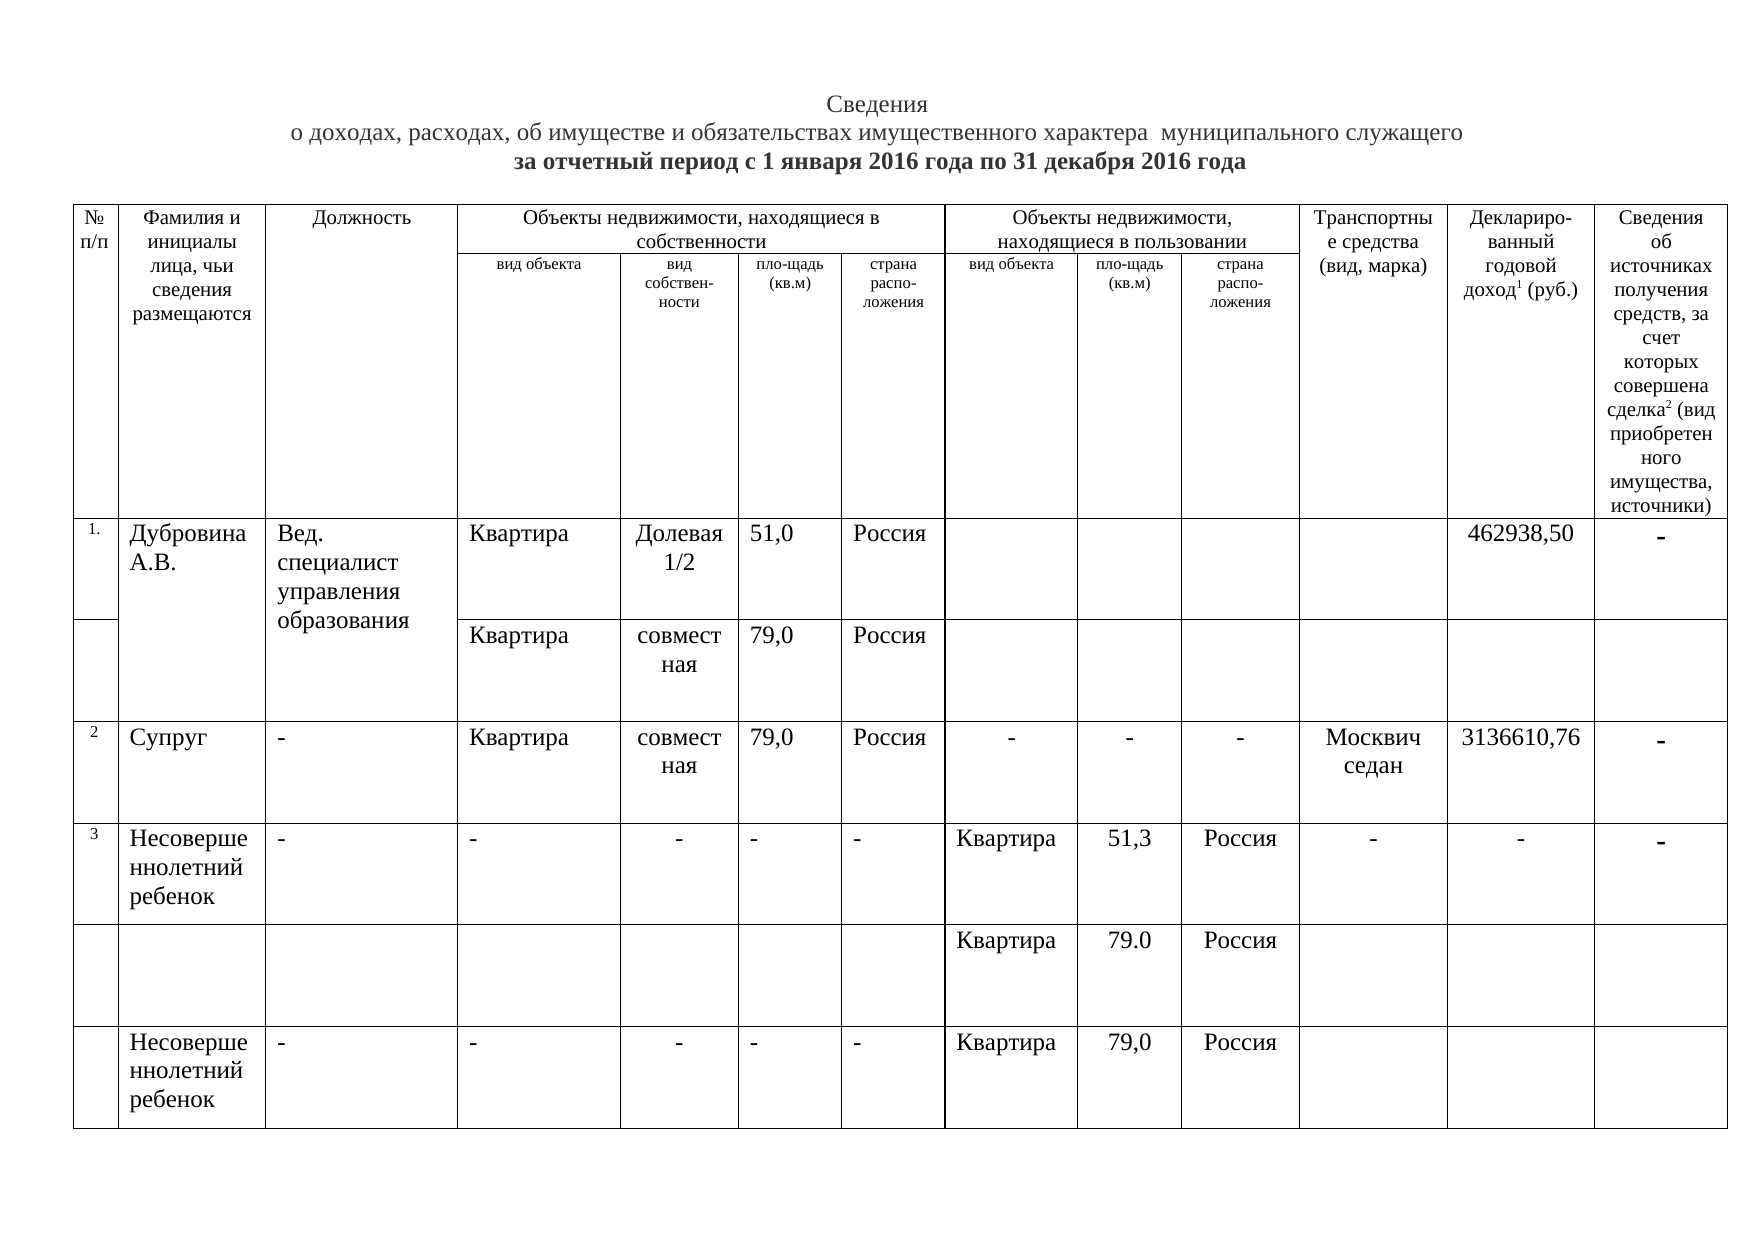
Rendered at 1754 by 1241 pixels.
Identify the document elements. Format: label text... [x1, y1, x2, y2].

table_cell - [1595, 722, 1727, 822]
table_cell - [1448, 824, 1594, 924]
table_cell Россия [1182, 925, 1299, 1026]
table_cell вид объекта [946, 254, 1077, 517]
table_cell - [621, 1027, 738, 1127]
table_cell вид объекта [458, 254, 620, 517]
table_cell [266, 925, 457, 1026]
table_cell [74, 620, 118, 721]
table_cell [1078, 620, 1181, 721]
table_cell - [266, 1027, 457, 1127]
table_cell [1300, 925, 1447, 1026]
table_cell 3 [74, 824, 118, 924]
table_cell [739, 925, 841, 1026]
table_cell - [842, 824, 944, 924]
table_cell Россия [842, 519, 944, 619]
table_cell 1. [74, 519, 118, 619]
table_cell [1300, 620, 1447, 721]
table_cell Дубровина А.В. [119, 519, 265, 721]
text за отчетный период с 1 января 2016 года по 31 декабря 2016 года [118, 146, 1636, 175]
table_cell Москвич седан [1300, 722, 1447, 822]
table_header Должность [266, 205, 457, 517]
table_cell [458, 925, 620, 1026]
table_cell Несовершеннолетний ребенок [119, 1027, 265, 1127]
table_cell [74, 1027, 118, 1127]
text о доходах, расходах, об имуществе и обязательствах имущественного характера муниципального служащего [118, 117, 1636, 146]
table_cell [1182, 519, 1299, 619]
table_cell [946, 620, 1077, 721]
table_cell - [1078, 722, 1181, 822]
table_cell - [266, 722, 457, 822]
table_cell Квартира [458, 620, 620, 721]
table_header Деклариро-ванный годовой доход1 (руб.) [1448, 205, 1594, 517]
table_cell [1595, 620, 1727, 721]
table_cell [1182, 620, 1299, 721]
table_cell страна распо-ложения [1182, 254, 1299, 517]
table_cell Россия [1182, 824, 1299, 924]
table_cell [1595, 925, 1727, 1026]
table_cell Долевая 1/2 [621, 519, 738, 619]
table_cell - [842, 1027, 944, 1127]
table_cell Квартира [458, 722, 620, 822]
table_cell 51,0 [739, 519, 841, 619]
table_cell - [458, 1027, 620, 1127]
table_cell пло-щадь (кв.м) [1078, 254, 1181, 517]
text Сведения [118, 89, 1636, 117]
table_cell - [739, 1027, 841, 1127]
table_cell Квартира [946, 1027, 1077, 1127]
table_header Объекты недвижимости, находящиеся в собственности [458, 205, 944, 253]
table_cell - [621, 824, 738, 924]
table_cell - [1300, 824, 1447, 924]
table_header Транспортные средства (вид, марка) [1300, 205, 1447, 517]
table_header № п/п [74, 205, 118, 517]
table_cell страна распо-ложения [842, 254, 944, 517]
table_cell [74, 925, 118, 1026]
table_cell [119, 925, 265, 1026]
table_cell - [1595, 519, 1727, 619]
table_cell 79,0 [1078, 1027, 1181, 1127]
table_cell [842, 925, 944, 1026]
table_cell Квартира [946, 824, 1077, 924]
table_cell - [266, 824, 457, 924]
table_cell [1448, 925, 1594, 1026]
table_cell [621, 925, 738, 1026]
table_header Фамилия и инициалы лица, чьи сведения размещаются [119, 205, 265, 517]
table_cell 2 [74, 722, 118, 822]
table_cell 79,0 [739, 722, 841, 822]
table_cell [1300, 1027, 1447, 1127]
table_cell - [1595, 824, 1727, 924]
table_cell [1300, 519, 1447, 619]
table_cell [1078, 519, 1181, 619]
table_cell Россия [1182, 1027, 1299, 1127]
table_cell - [739, 824, 841, 924]
table_cell Россия [842, 620, 944, 721]
table_cell пло-щадь (кв.м) [739, 254, 841, 517]
table_cell - [1182, 722, 1299, 822]
table_cell Россия [842, 722, 944, 822]
table_cell 462938,50 [1448, 519, 1594, 619]
table_cell Несовершеннолетний ребенок [119, 824, 265, 924]
table_cell Квартира [458, 519, 620, 619]
table_cell [1448, 1027, 1594, 1127]
table_cell Супруг [119, 722, 265, 822]
table_cell 3136610,76 [1448, 722, 1594, 822]
table_cell - [458, 824, 620, 924]
table_cell [1448, 620, 1594, 721]
table_header Сведения об источниках получения средств, за счет которых совершена сделка2 (вид приобретенного имущества, источники) [1595, 205, 1727, 517]
table_cell Квартира [946, 925, 1077, 1026]
table_cell 51,3 [1078, 824, 1181, 924]
table_cell совместная [621, 620, 738, 721]
table_cell Вед. специалист управления образования [266, 519, 457, 721]
table_cell [946, 519, 1077, 619]
table_cell 79,0 [739, 620, 841, 721]
table_header Объекты недвижимости, находящиеся в пользовании [946, 205, 1299, 253]
table_cell совместная [621, 722, 738, 822]
table_cell 79.0 [1078, 925, 1181, 1026]
table_cell [1595, 1027, 1727, 1127]
table_cell - [946, 722, 1077, 822]
table_cell вид собствен-ности [621, 254, 738, 517]
